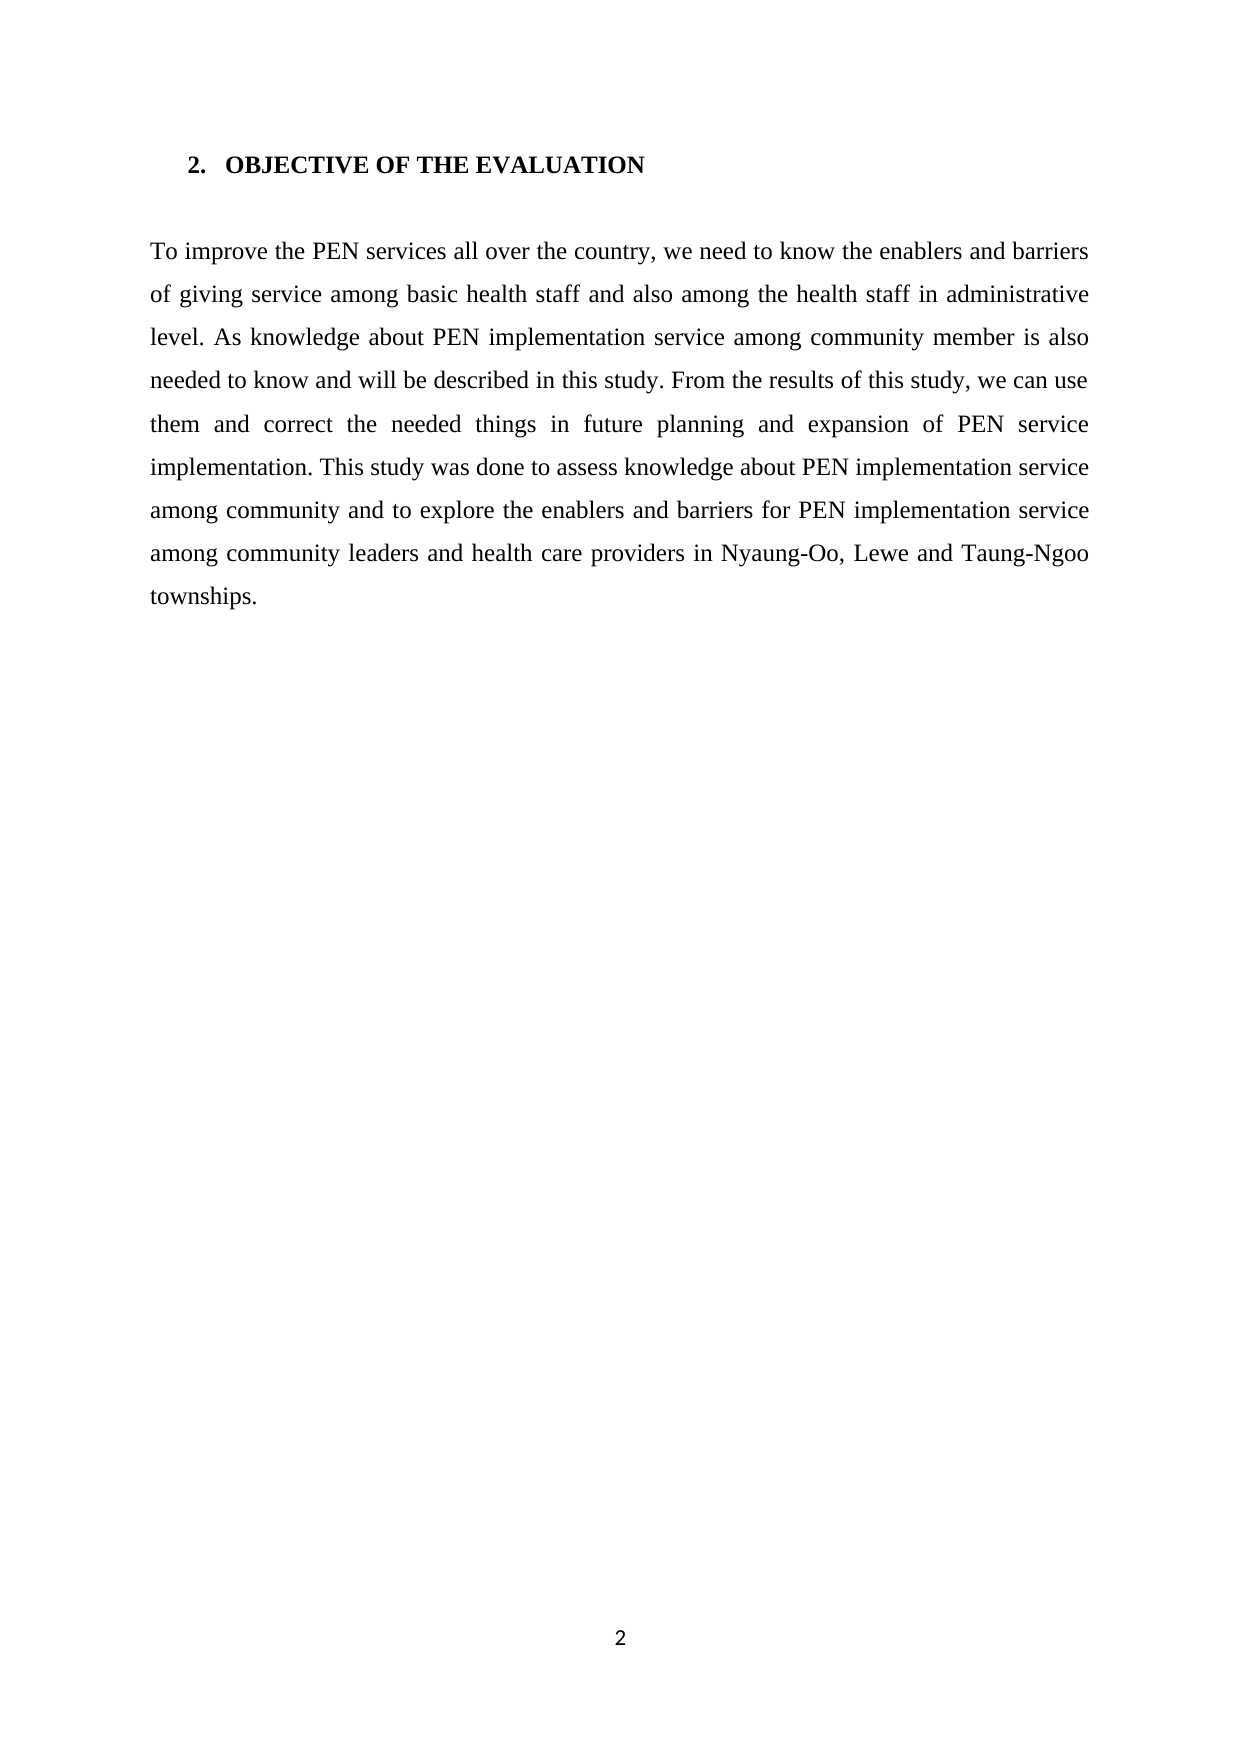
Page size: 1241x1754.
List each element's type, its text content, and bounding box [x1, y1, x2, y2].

list OBJECTIVE OF THE EVALUATION [187, 150, 1090, 179]
text To improve the PEN services all over the country, we need to know the enablers and barriers of giving service among basic health staff and also among the health staff in administrative level. As knowledge about PEN implementation service among community member is also needed to know and will be described in this study. From the results of this study, we can use them and correct the needed things in future planning and expansion of PEN service implementation. This study was done to assess knowledge about PEN implementation service among community and to explore the enablers and barriers for PEN implementation service among community leaders and health care providers in Nyaung-Oo, Lewe and Taung-Ngoo townships. [150, 236, 1090, 610]
